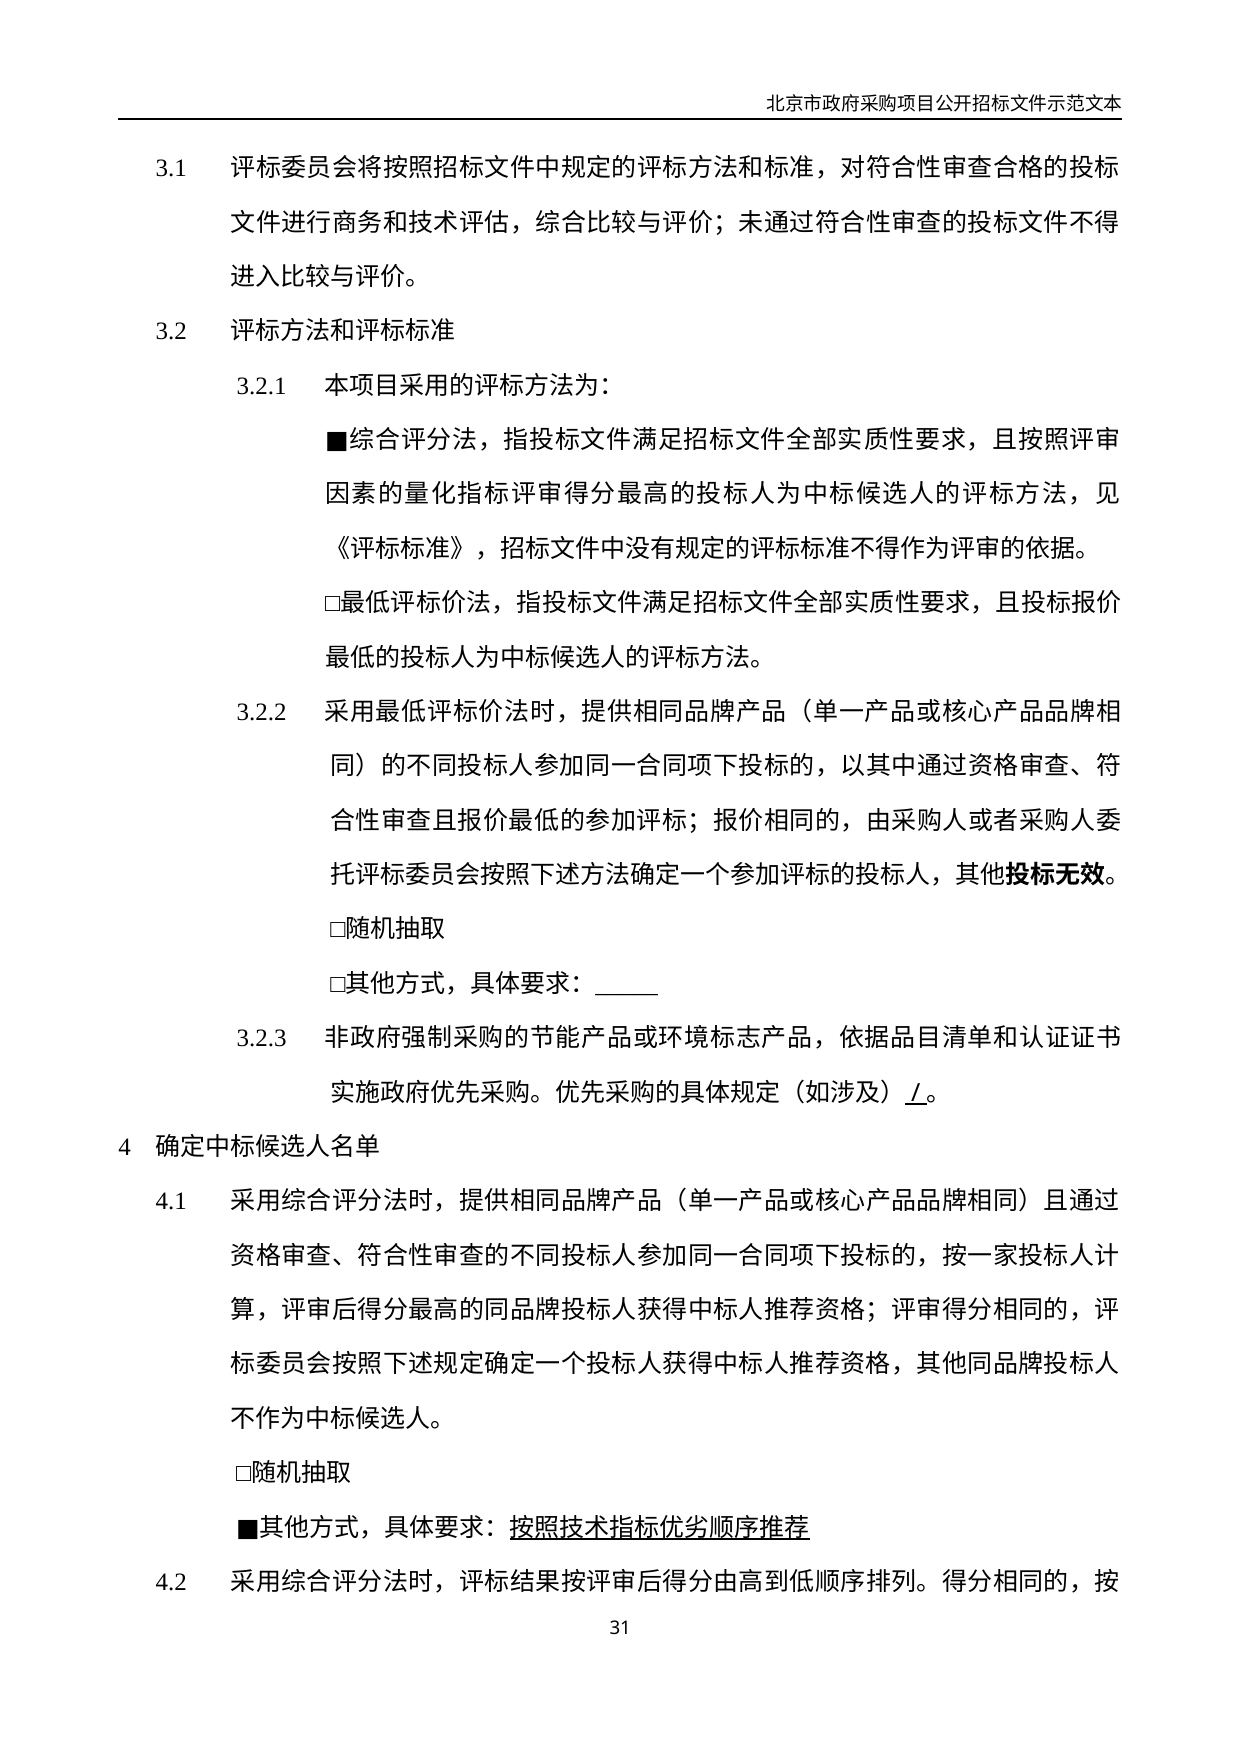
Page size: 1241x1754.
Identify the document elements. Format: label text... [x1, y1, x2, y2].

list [155, 1561, 1122, 1598]
text □随机抽取 [330, 909, 1122, 945]
text ■其他方式，具体要求：按照技术指标优劣顺序推荐 [222, 1507, 1122, 1543]
text □最低评标价法，指投标文件满足招标文件全部实质性要求，且投标报价最低的投标人为中标候选人的评标方法。 [325, 583, 1122, 673]
text □其他方式，具体要求：_____ [330, 963, 1122, 999]
list 评标委员会将按照招标文件中规定的评标方法和标准，对符合性审查合格的投标文件进行商务和技术评估，综合比较与评价；未通过符合性审查的投标文件不得进入比较与评价。 [155, 148, 1122, 293]
text ■综合评分法，指投标文件满足招标文件全部实质性要求，且按照评审因素的量化指标评审得分最高的投标人为中标候选人的评标方法，见《评标标准》，招标文件中没有规定的评标标准不得作为评审的依据。 [325, 419, 1122, 564]
list 本项目采用的评标方法为： [236, 365, 1122, 401]
list 非政府强制采购的节能产品或环境标志产品，依据品目清单和认证证书实施政府优先采购。优先采购的具体规定（如涉及） / 。 [236, 1018, 1122, 1108]
list 确定中标候选人名单 [118, 1126, 1122, 1163]
list 采用最低评标价法时，提供相同品牌产品（单一产品或核心产品品牌相同）的不同投标人参加同一合同项下投标的，以其中通过资格审查、符合性审查且报价最低的参加评标；报价相同的，由采购人或者采购人委托评标委员会按照下述方法确定一个参加评标的投标人，其他投标无效。 [236, 691, 1122, 891]
list 采用综合评分法时，提供相同品牌产品（单一产品或核心产品品牌相同）且通过资格审查、符合性审查的不同投标人参加同一合同项下投标的，按一家投标人计算，评审后得分最高的同品牌投标人获得中标人推荐资格；评审得分相同的，评标委员会按照下述规定确定一个投标人获得中标人推荐资格，其他同品牌投标人不作为中标候选人。 [155, 1181, 1122, 1434]
list 评标方法和评标标准 [155, 311, 1122, 347]
text □随机抽取 [222, 1453, 1122, 1489]
